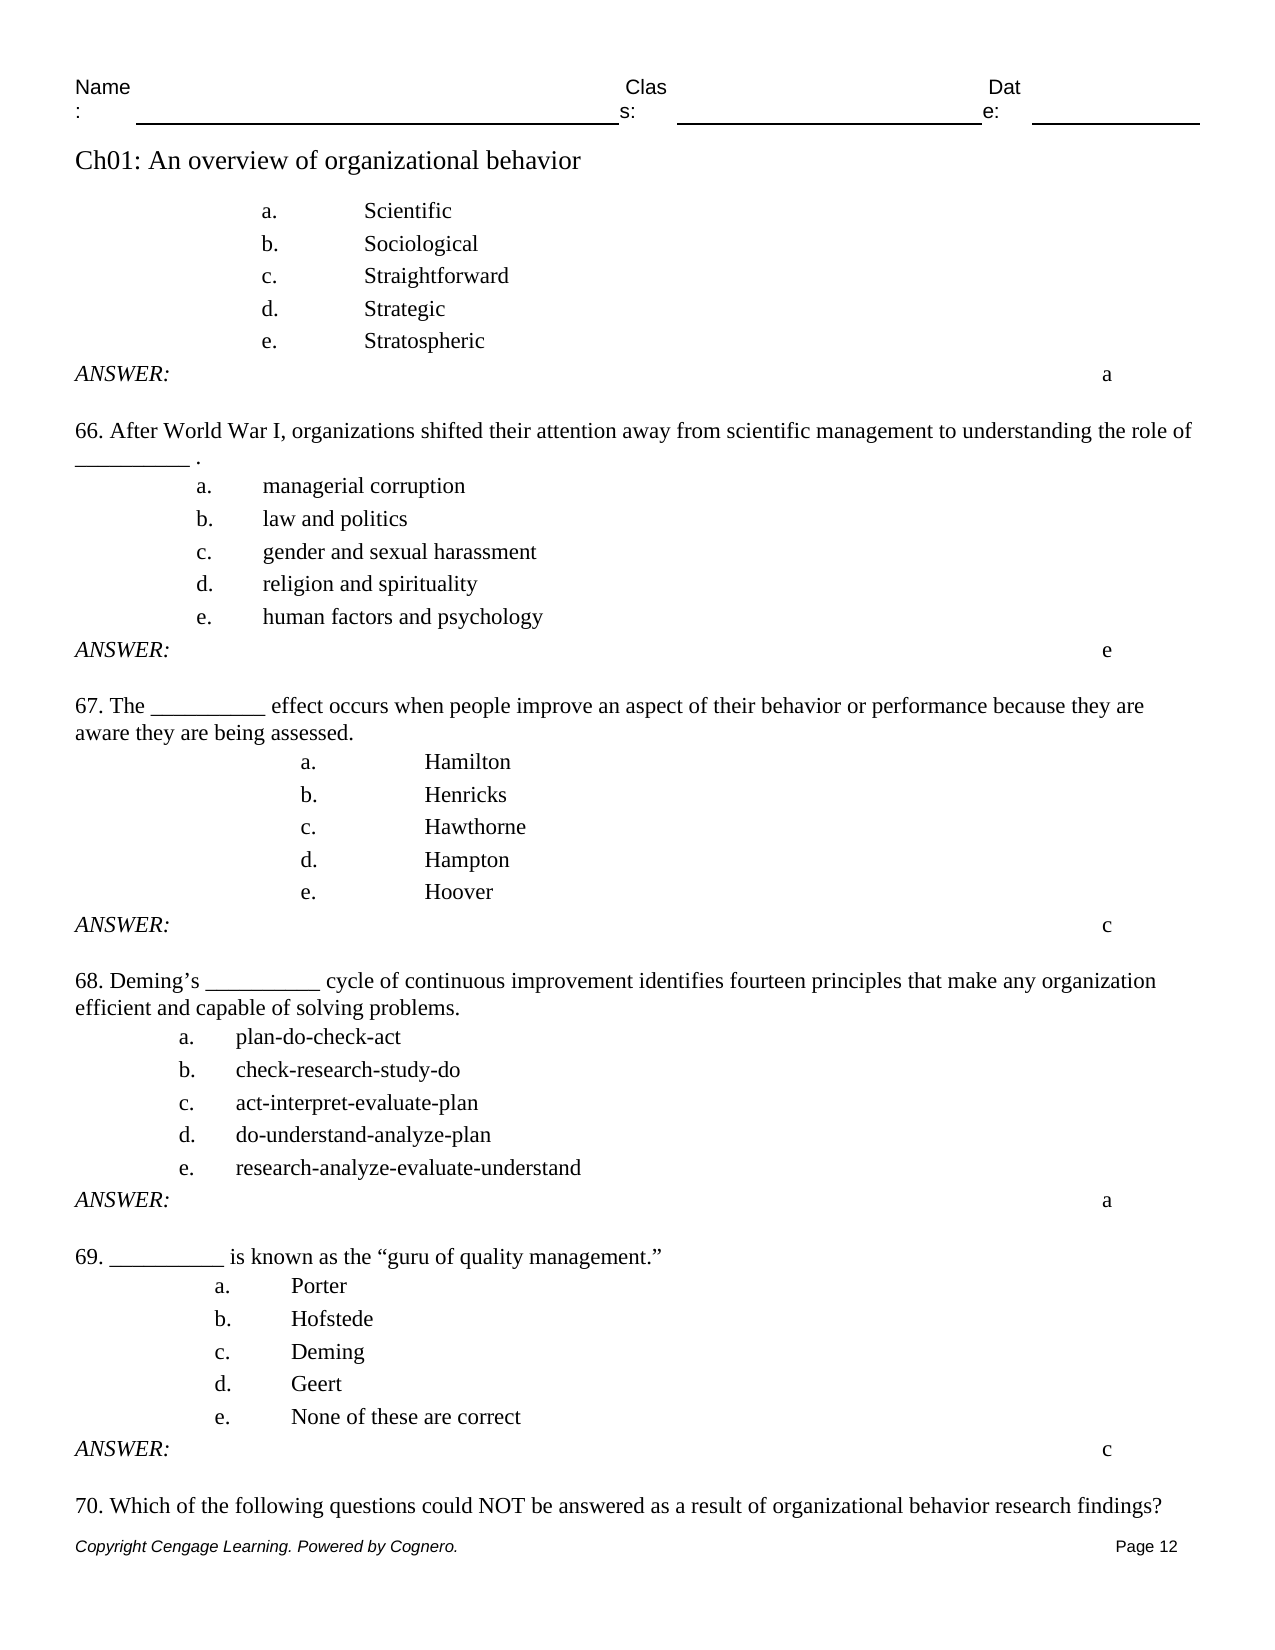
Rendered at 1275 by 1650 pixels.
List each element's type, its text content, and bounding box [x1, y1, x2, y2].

table_header 68. Deming’s __________ cycle of continuous improvement identifies fourteen principles that make any organization efficient and capable of solving problems. [75, 968, 1200, 1216]
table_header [75, 194, 1200, 390]
table_header 67. The __________ effect occurs when people improve an aspect of their behavior or performance because they are aware they are being assessed. [75, 692, 1200, 941]
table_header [75, 1492, 1200, 1518]
table_header 69. __________ is known as the “guru of quality management.” [75, 1243, 1200, 1465]
table_header 66. After World War I, organizations shifted their attention away from scientific management to understanding the role of __________ . [75, 417, 1200, 665]
